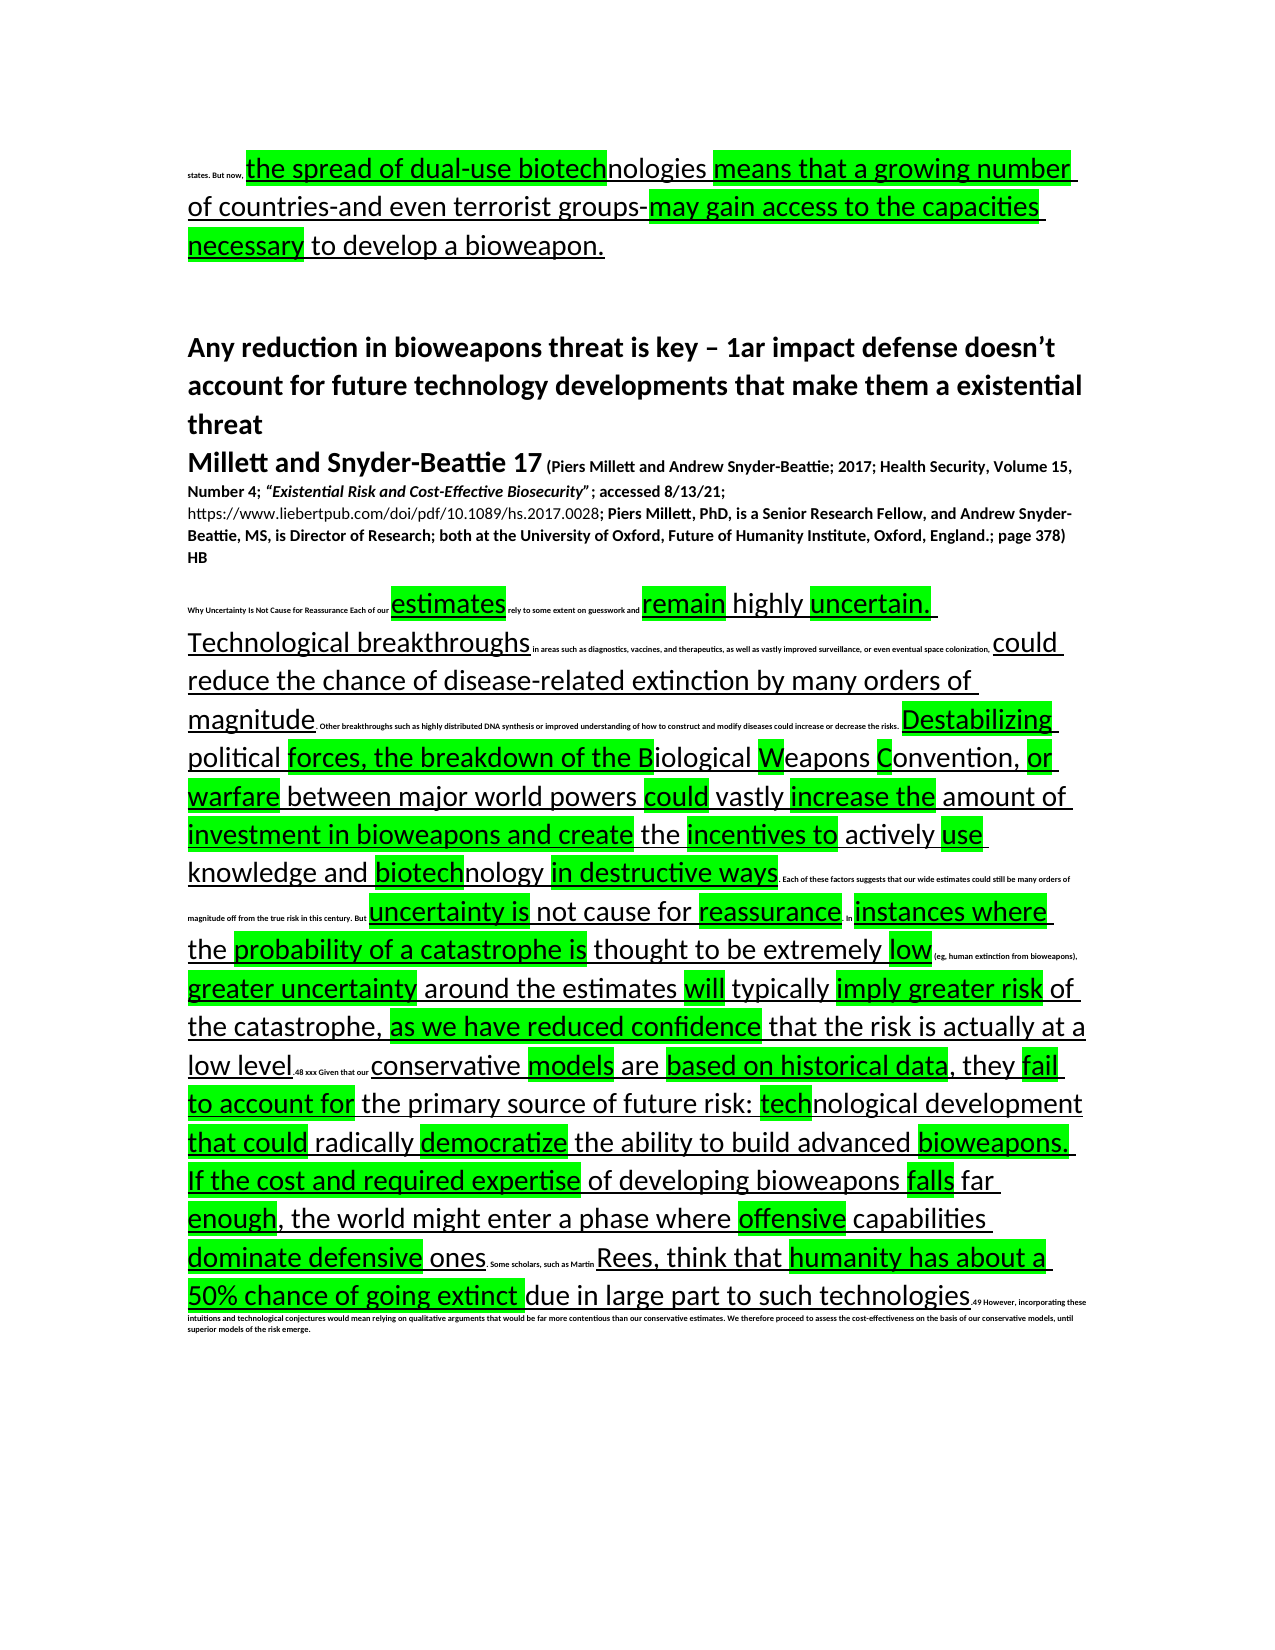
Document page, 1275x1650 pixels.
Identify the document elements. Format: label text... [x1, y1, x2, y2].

text Millett and Snyder-Beattie 17 (Piers Millett and Andrew Snyder-Beattie; 2017; Health Security, Volume 15, Number 4; “Existential Risk and Cost-Effective Biosecurity”; accessed 8/13/21; https://www.liebertpub.com/doi/pdf/10.1089/hs.2017.0028; Piers Millett, PhD, is a Senior Research Fellow, and Andrew Snyder-Beattie, MS, is Director of Research; both at the University of Oxford, Future of Humanity Institute, Oxford, England.; page 378) HB [187, 444, 1087, 567]
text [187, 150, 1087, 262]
subtitle Any reduction in bioweapons threat is key – 1ar impact defense doesn’t account for future technology developments that make them a existential threat [187, 329, 1087, 441]
text Why Uncertainty Is Not Cause for Reassurance Each of our estimates rely to some extent on guesswork and remain highly uncertain. Technological breakthroughs in areas such as diagnostics, vaccines, and therapeutics, as well as vastly improved surveillance, or even eventual space colonization, could reduce the chance of disease-related extinction by many orders of magnitude. Other breakthroughs such as highly distributed DNA synthesis or improved understanding of how to construct and modify diseases could increase or decrease the risks. Destabilizing political forces, the breakdown of the Biological Weapons Convention, or warfare between major world powers could vastly increase the amount of investment in bioweapons and create the incentives to actively use knowledge and biotechnology in destructive ways. Each of these factors suggests that our wide estimates could still be many orders of magnitude off from the true risk in this century. But uncertainty is not cause for reassurance. In instances where the probability of a catastrophe is thought to be extremely low (eg, human extinction from bioweapons), greater uncertainty around the estimates will typically imply greater risk of the catastrophe, as we have reduced confidence that the risk is actually at a low level.48 xxx Given that our conservative models are based on historical data, they fail to account for the primary source of future risk: technological development that could radically democratize the ability to build advanced bioweapons. If the cost and required expertise of developing bioweapons falls far enough, the world might enter a phase where offensive capabilities dominate defensive ones. Some scholars, such as Martin Rees, think that humanity has about a 50% chance of going extinct due in large part to such technologies.49 However, incorporating these intuitions and technological conjectures would mean relying on qualitative arguments that would be far more contentious than our conservative estimates. We therefore proceed to assess the cost-effectiveness on the basis of our conservative models, until superior models of the risk emerge. [187, 586, 1087, 1373]
